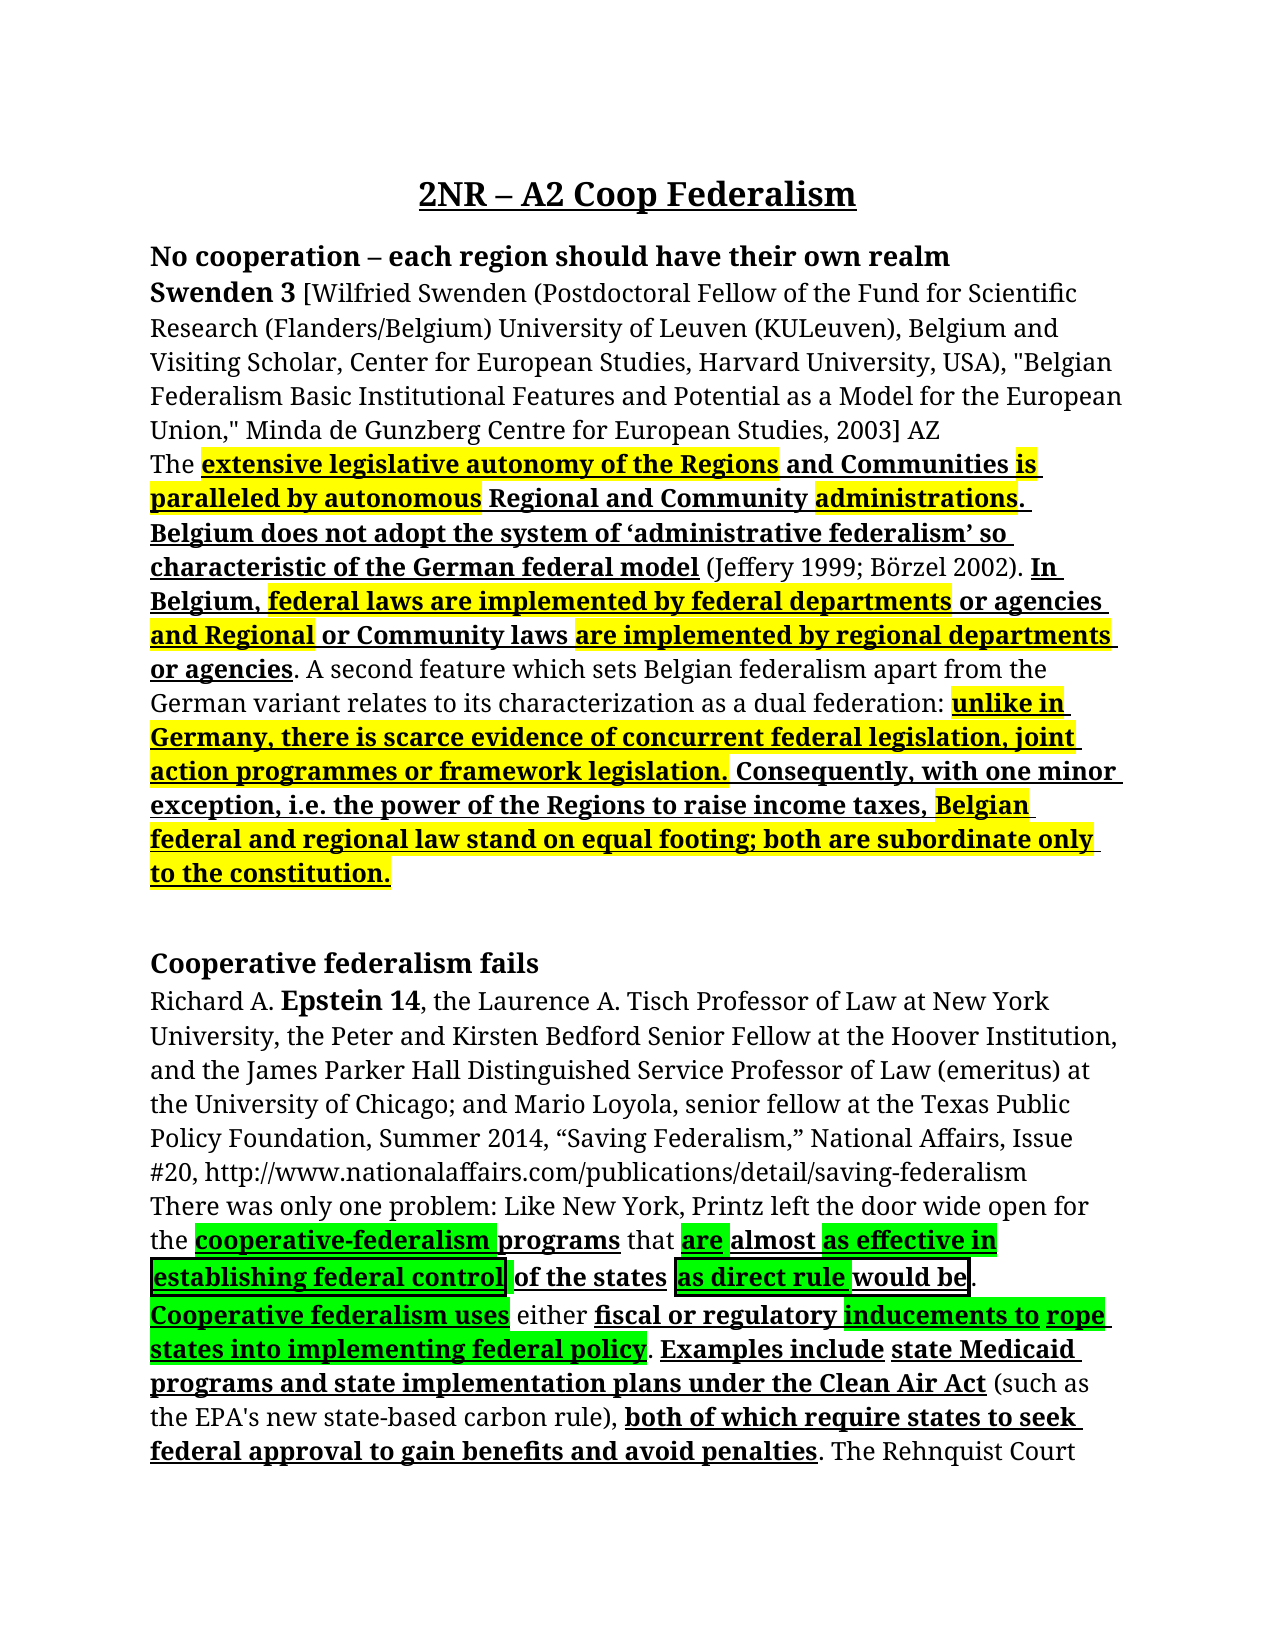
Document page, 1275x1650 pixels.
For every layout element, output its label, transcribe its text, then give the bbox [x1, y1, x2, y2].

subtitle Cooperative federalism fails [150, 945, 1125, 982]
subtitle No cooperation – each region should have their own realm [150, 237, 1125, 274]
text Swenden 3 [Wilfried Swenden (Postdoctoral Fellow of the Fund for Scientific Research (Flanders/Belgium) University of Leuven (KULeuven), Belgium and Visiting Scholar, Center for European Studies, Harvard University, USA), "Belgian Federalism Basic Institutional Features and Potential as a Model for the European Union," Minda de Gunzberg Centre for European Studies, 2003] AZ [150, 274, 1125, 447]
subtitle 2NR – A2 Coop Federalism [150, 171, 1125, 216]
text The extensive legislative autonomy of the Regions and Communities is paralleled by autonomous Regional and Community administrations. Belgium does not adopt the system of ‘administrative federalism’ so characteristic of the German federal model (Jeffery 1999; Börzel 2002). In Belgium, federal laws are implemented by federal departments or agencies and Regional or Community laws are implemented by regional departments or agencies. A second feature which sets Belgian federalism apart from the German variant relates to its characterization as a dual federation: unlike in Germany, there is scarce evidence of concurrent federal legislation, joint action programmes or framework legislation. Consequently, with one minor exception, i.e. the power of the Regions to raise income taxes, Belgian federal and regional law stand on equal footing; both are subordinate only to the constitution. [150, 447, 1125, 890]
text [150, 1189, 1125, 1468]
text Richard A. Epstein 14, the Laurence A. Tisch Professor of Law at New York University, the Peter and Kirsten Bedford Senior Fellow at the Hoover Institution, and the James Parker Hall Distinguished Service Professor of Law (emeritus) at the University of Chicago; and Mario Loyola, senior fellow at the Texas Public Policy Foundation, Summer 2014, “Saving Federalism,” National Affairs, Issue #20, http://www.nationalaffairs.com/publications/detail/saving-federalism [150, 982, 1125, 1189]
